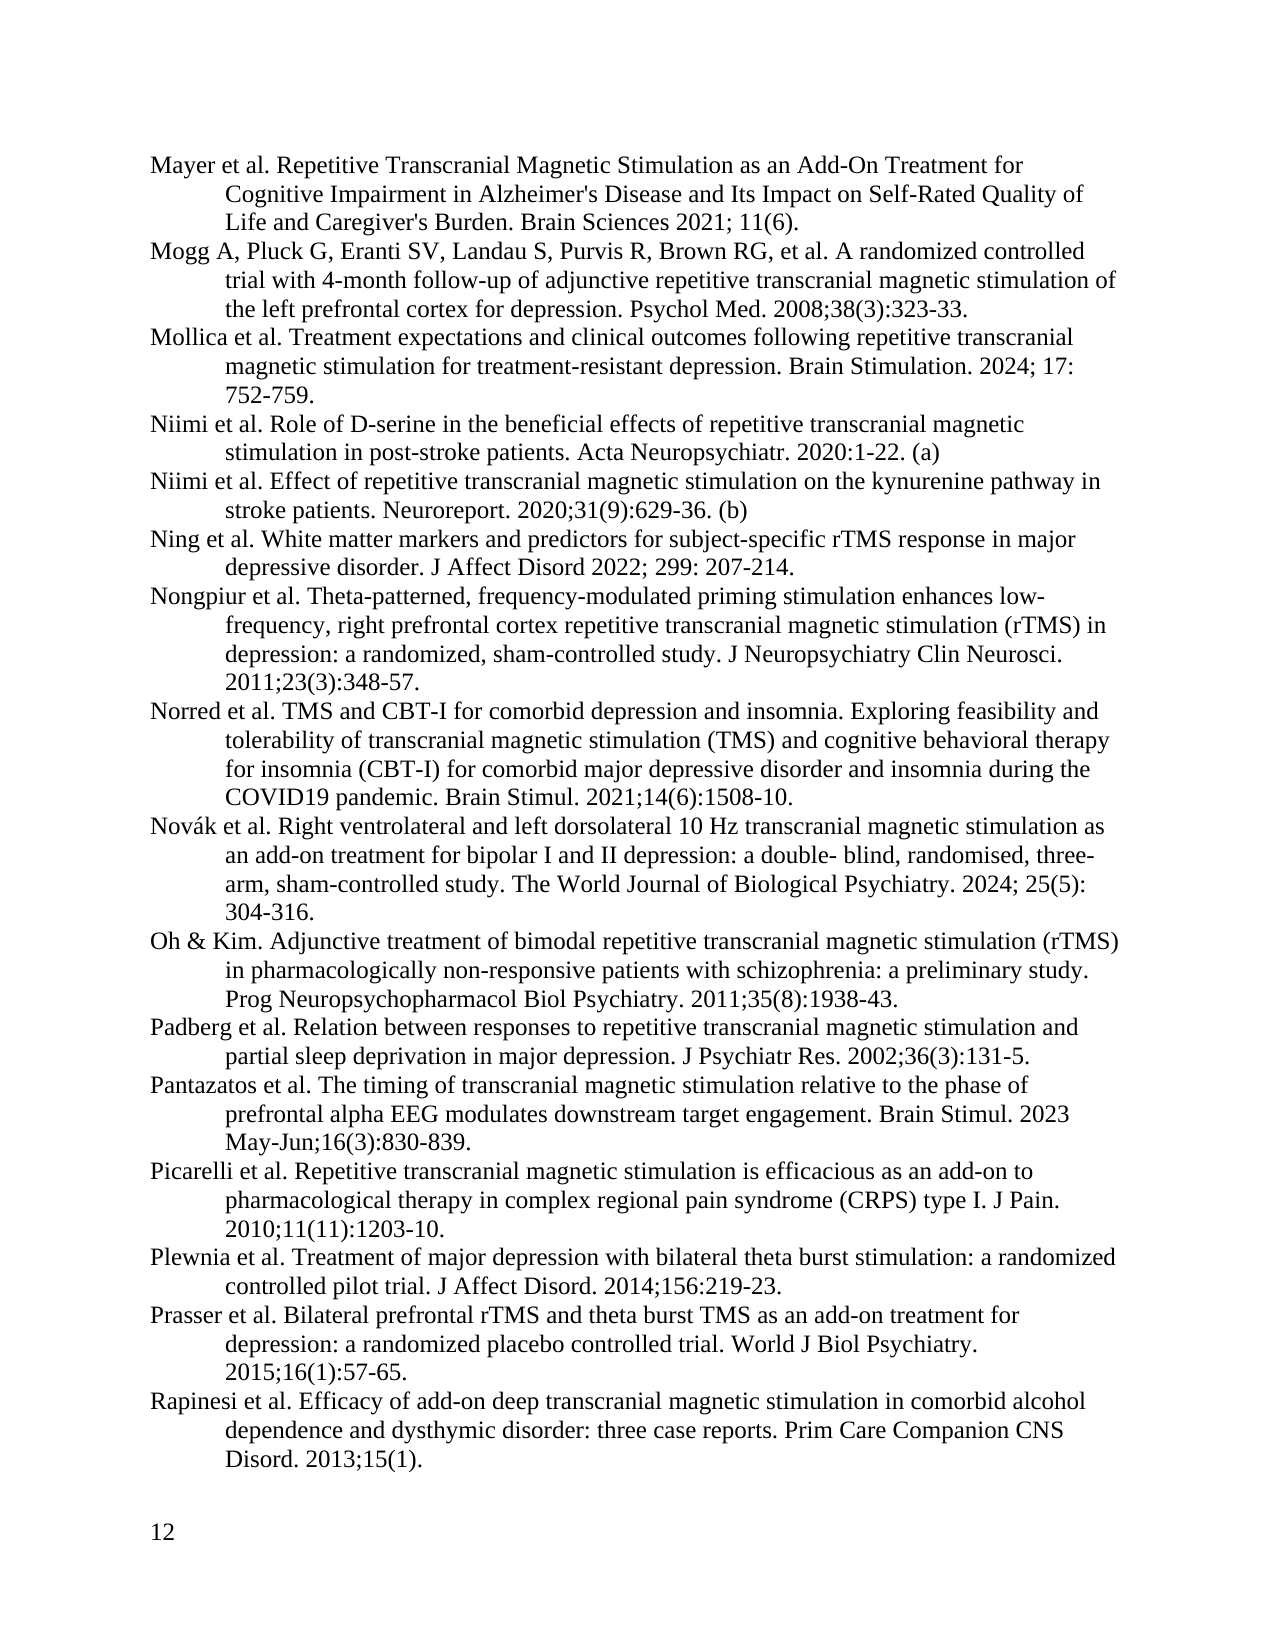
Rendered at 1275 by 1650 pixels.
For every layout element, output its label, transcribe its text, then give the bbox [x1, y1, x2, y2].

text Prasser et al. Bilateral prefrontal rTMS and theta burst TMS as an add-on treatment for depression: a randomized placebo controlled trial. World J Biol Psychiatry. 2015;16(1):57-65. [150, 1300, 1125, 1386]
text Pantazatos et al. The timing of transcranial magnetic stimulation relative to the phase of prefrontal alpha EEG modulates downstream target engagement. Brain Stimul. 2023 May-Jun;16(3):830-839. [150, 1070, 1125, 1156]
text Rapinesi et al. Efficacy of add-on deep transcranial magnetic stimulation in comorbid alcohol dependence and dysthymic disorder: three case reports. Prim Care Companion CNS Disord. 2013;15(1). [150, 1386, 1125, 1472]
text Niimi et al. Effect of repetitive transcranial magnetic stimulation on the kynurenine pathway in stroke patients. Neuroreport. 2020;31(9):629-36. (b) [150, 466, 1125, 524]
text Norred et al. TMS and CBT-I for comorbid depression and insomnia. Exploring feasibility and tolerability of transcranial magnetic stimulation (TMS) and cognitive behavioral therapy for insomnia (CBT-I) for comorbid major depressive disorder and insomnia during the COVID19 pandemic. Brain Stimul. 2021;14(6):1508-10. [150, 696, 1125, 811]
text Nongpiur et al. Theta-patterned, frequency-modulated priming stimulation enhances low-frequency, right prefrontal cortex repetitive transcranial magnetic stimulation (rTMS) in depression: a randomized, sham-controlled study. J Neuropsychiatry Clin Neurosci. 2011;23(3):348-57. [150, 581, 1125, 696]
text Ning et al. White matter markers and predictors for subject-specific rTMS response in major depressive disorder. J Affect Disord 2022; 299: 207-214. [150, 524, 1125, 581]
text Oh & Kim. Adjunctive treatment of bimodal repetitive transcranial magnetic stimulation (rTMS) in pharmacologically non-responsive patients with schizophrenia: a preliminary study. Prog Neuropsychopharmacol Biol Psychiatry. 2011;35(8):1938-43. [150, 926, 1125, 1012]
text Mayer et al. Repetitive Transcranial Magnetic Stimulation as an Add-On Treatment for Cognitive Impairment in Alzheimer's Disease and Its Impact on Self-Rated Quality of Life and Caregiver's Burden. Brain Sciences 2021; 11(6). [150, 150, 1125, 236]
text Picarelli et al. Repetitive transcranial magnetic stimulation is efficacious as an add-on to pharmacological therapy in complex regional pain syndrome (CRPS) type I. J Pain. 2010;11(11):1203-10. [150, 1156, 1125, 1242]
text Mollica et al. Treatment expectations and clinical outcomes following repetitive transcranial magnetic stimulation for treatment-resistant depression. Brain Stimulation. 2024; 17: 752-759. [150, 322, 1125, 409]
text Novák et al. Right ventrolateral and left dorsolateral 10 Hz transcranial magnetic stimulation as an add-on treatment for bipolar I and II depression: a double- blind, randomised, three‐arm, sham-controlled study. The World Journal of Biological Psychiatry. 2024; 25(5): 304-316. [150, 811, 1125, 926]
text Plewnia et al. Treatment of major depression with bilateral theta burst stimulation: a randomized controlled pilot trial. J Affect Disord. 2014;156:219-23. [150, 1242, 1125, 1300]
text Mogg A, Pluck G, Eranti SV, Landau S, Purvis R, Brown RG, et al. A randomized controlled trial with 4-month follow-up of adjunctive repetitive transcranial magnetic stimulation of the left prefrontal cortex for depression. Psychol Med. 2008;38(3):323-33. [150, 236, 1125, 322]
text Niimi et al. Role of D-serine in the beneficial effects of repetitive transcranial magnetic stimulation in post-stroke patients. Acta Neuropsychiatr. 2020:1-22. (a) [150, 409, 1125, 466]
text Padberg et al. Relation between responses to repetitive transcranial magnetic stimulation and partial sleep deprivation in major depression. J Psychiatr Res. 2002;36(3):131-5. [150, 1012, 1125, 1070]
